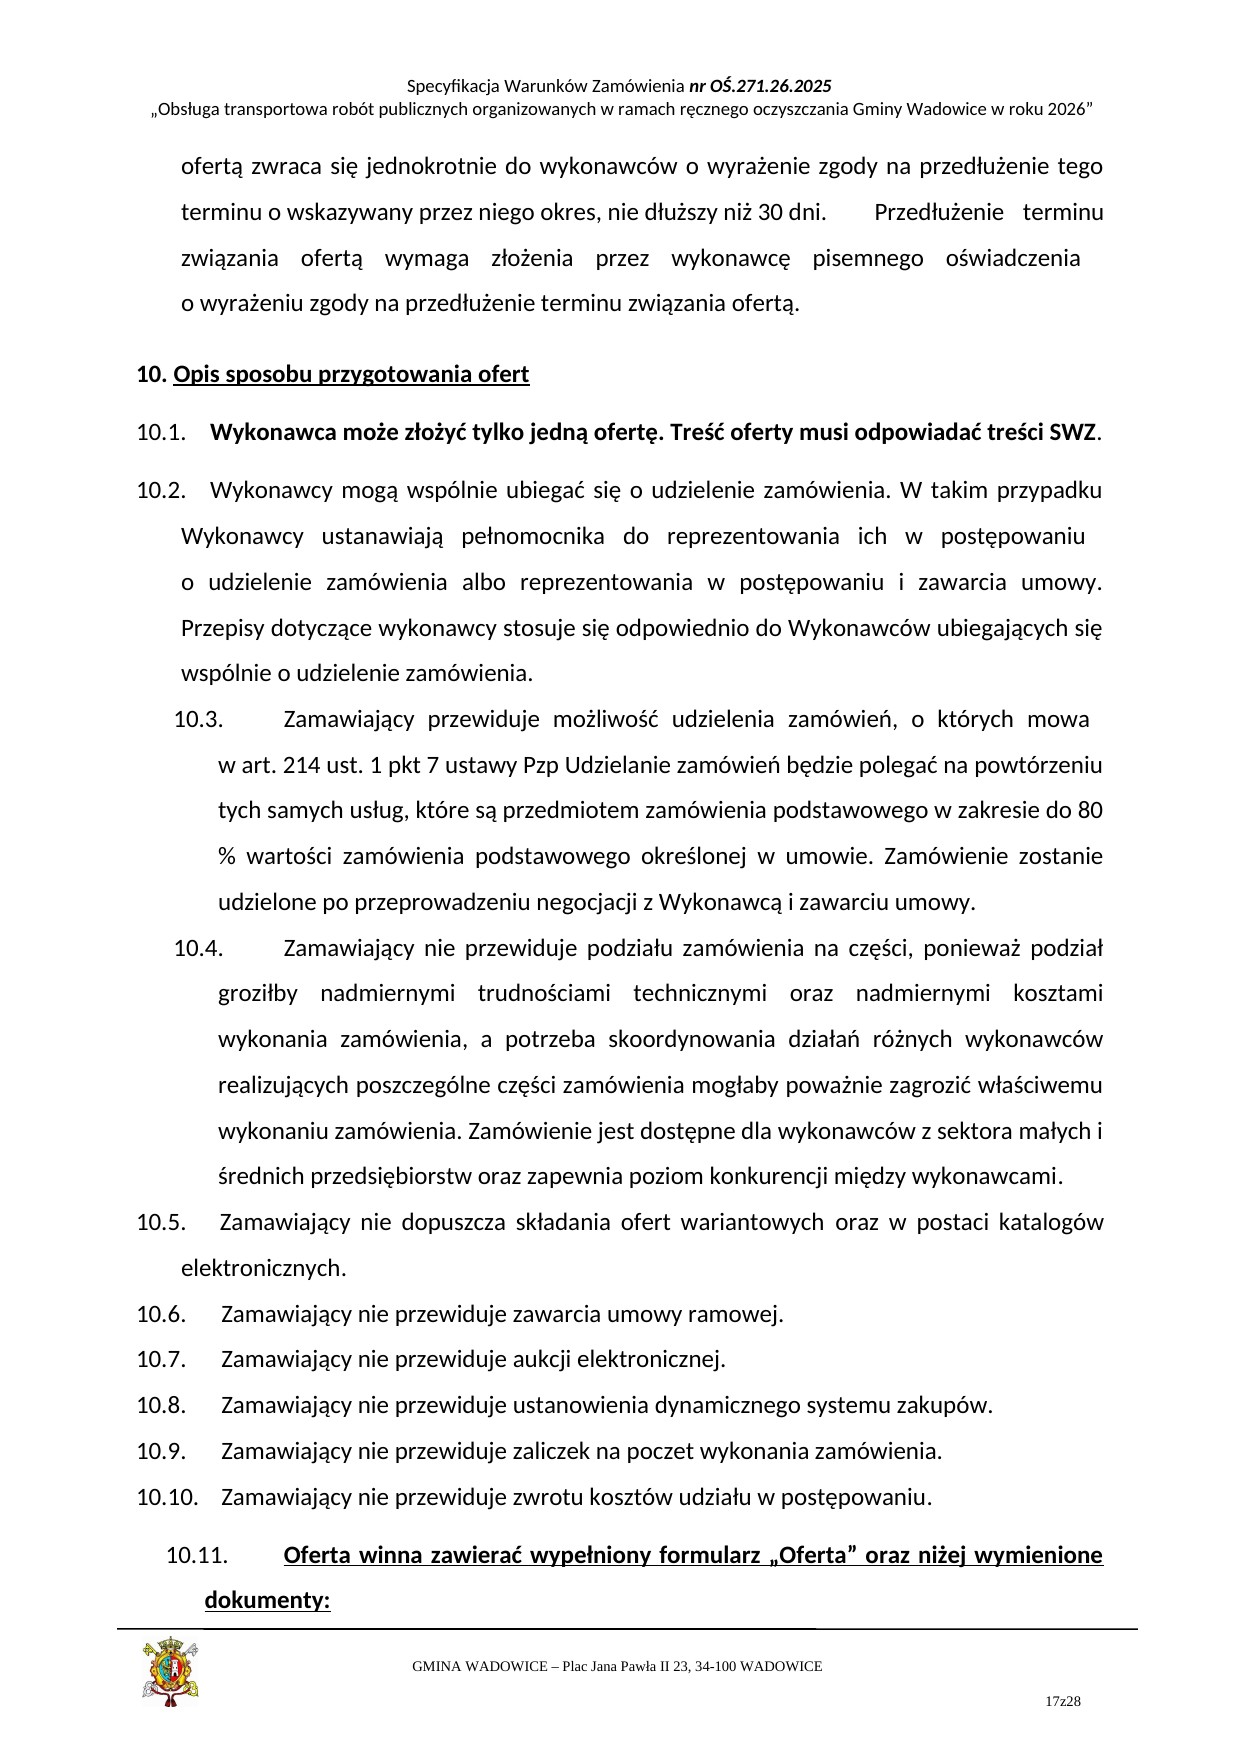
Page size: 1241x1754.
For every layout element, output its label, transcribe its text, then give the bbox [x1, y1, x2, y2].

list Zamawiający nie przewiduje aukcji elektronicznej. [136, 1343, 1104, 1374]
list Zamawiający nie przewiduje podziału zamówienia na części, ponieważ podział groziłby nadmiernymi trudnościami technicznymi oraz nadmiernymi kosztami wykonania zamówienia, a potrzeba skoordynowania działań różnych wykonawców realizujących poszczególne części zamówienia mogłaby poważnie zagrozić właściwemu wykonaniu zamówienia. Zamówienie jest dostępne dla wykonawców z sektora małych i średnich przedsiębiorstw oraz zapewnia poziom konkurencji między wykonawcami. [173, 932, 1104, 1191]
list Zamawiający nie przewiduje zawarcia umowy ramowej. [136, 1298, 1104, 1328]
list Zamawiający nie przewiduje ustanowienia dynamicznego systemu zakupów. [136, 1389, 1104, 1420]
list Zamawiający nie dopuszcza składania ofert wariantowych oraz w postaci katalogów elektronicznych. [136, 1206, 1104, 1282]
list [136, 150, 1104, 318]
list Oferta winna zawierać wypełniony formularz „Oferta” oraz niżej wymienione dokumenty: [165, 1539, 1104, 1615]
list Zamawiający nie przewiduje zwrotu kosztów udziału w postępowaniu. [136, 1481, 1104, 1511]
list Zamawiający przewiduje możliwość udzielenia zamówień, o których mowa w art. 214 ust. 1 pkt 7 ustawy Pzp Udzielanie zamówień będzie polegać na powtórzeniu tych samych usług, które są przedmiotem zamówienia podstawowego w zakresie do 80 % wartości zamówienia podstawowego określonej w umowie. Zamówienie zostanie udzielone po przeprowadzeniu negocjacji z Wykonawcą i zawarciu umowy. [173, 703, 1104, 917]
list Wykonawcy mogą wspólnie ubiegać się o udzielenie zamówienia. W takim przypadku Wykonawcy ustanawiają pełnomocnika do reprezentowania ich w postępowaniu o udzielenie zamówienia albo reprezentowania w postępowaniu i zawarcia umowy. Przepisy dotyczące wykonawcy stosuje się odpowiednio do Wykonawców ubiegających się wspólnie o udzielenie zamówienia. [136, 474, 1104, 688]
picture [142, 1636, 199, 1707]
list Wykonawca może złożyć tylko jedną ofertę. Treść oferty musi odpowiadać treści SWZ. [136, 416, 1104, 447]
list Opis sposobu przygotowania ofert [136, 358, 1104, 389]
list Zamawiający nie przewiduje zaliczek na poczet wykonania zamówienia. [136, 1435, 1104, 1465]
